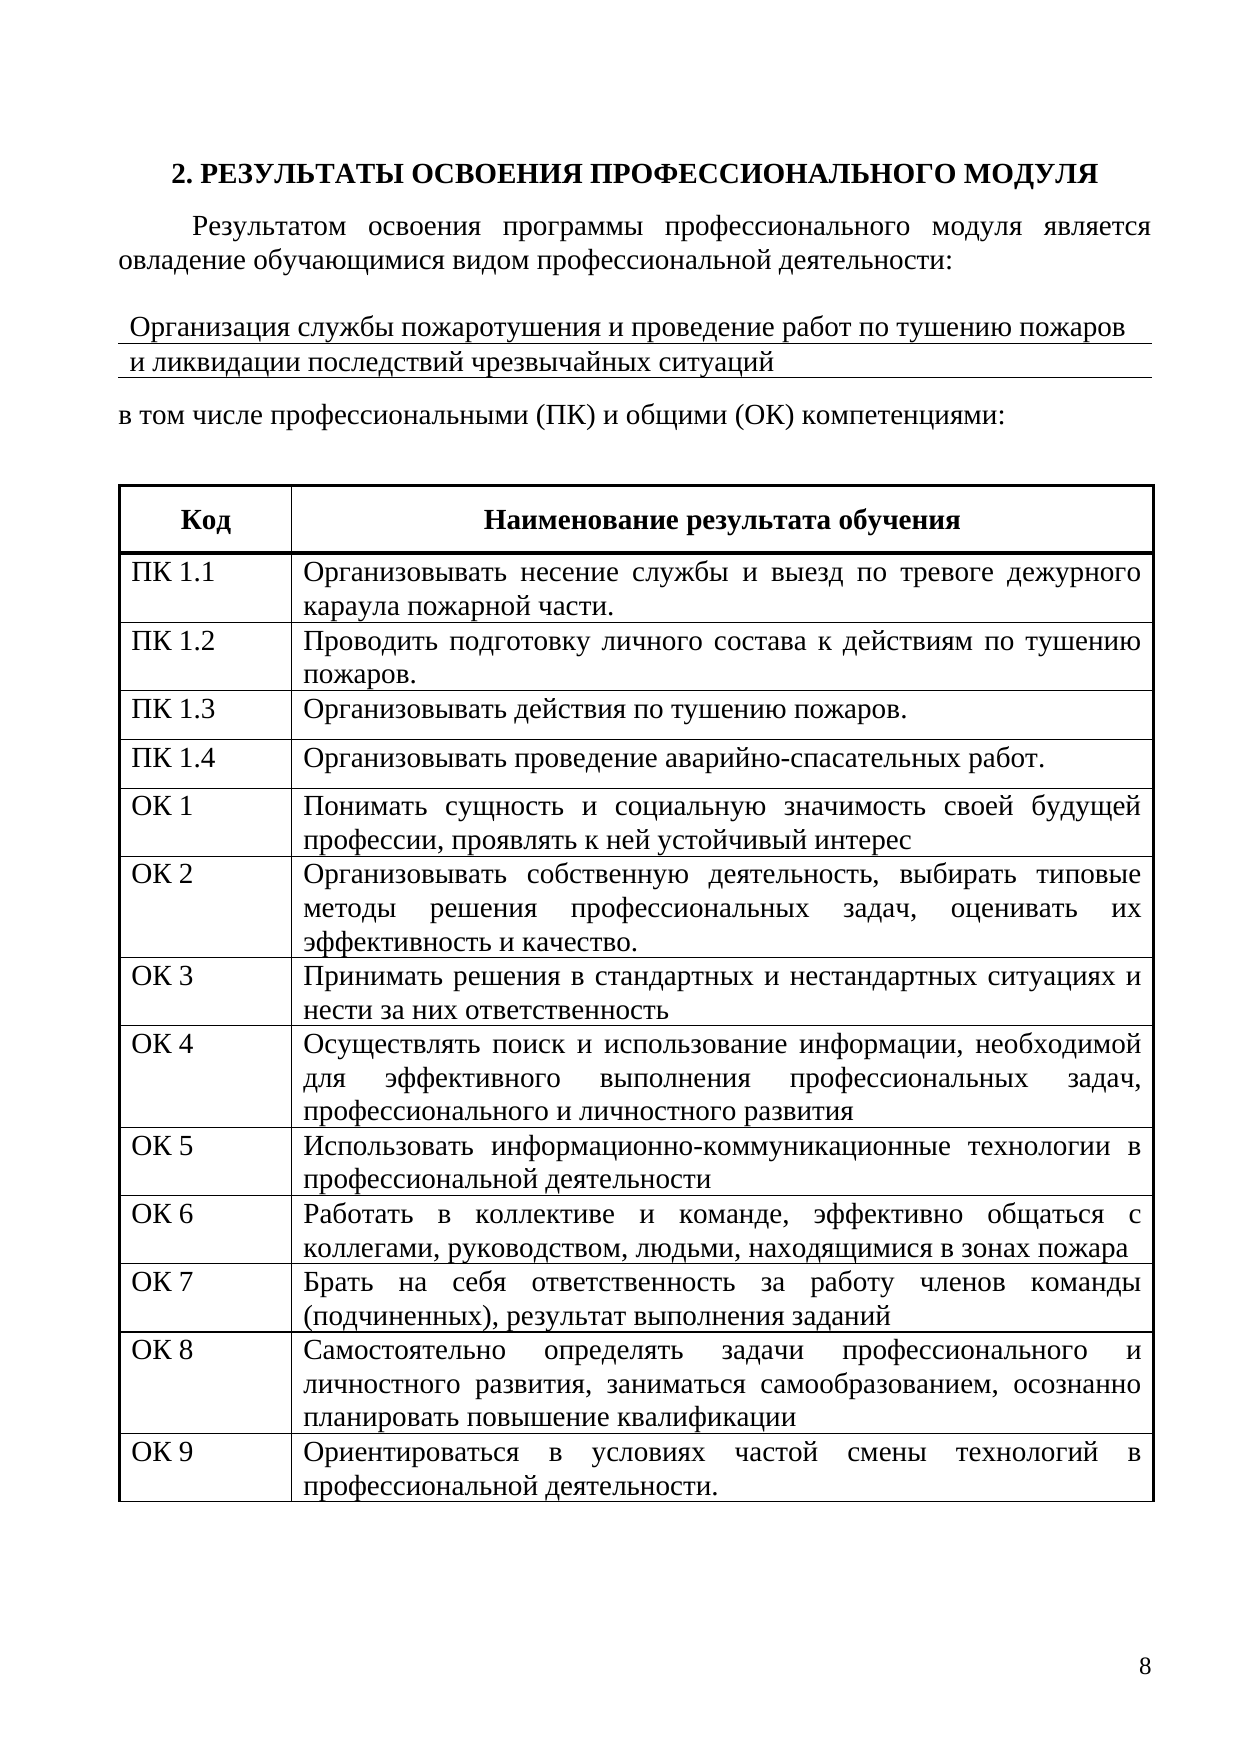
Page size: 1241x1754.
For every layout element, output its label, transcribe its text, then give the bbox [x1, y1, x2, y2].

table_cell Проводить подготовку личного состава к действиям по тушению пожаров. [292, 623, 1152, 690]
table_cell Понимать сущность и социальную значимость своей будущей профессии, проявлять к ней устойчивый интерес [292, 789, 1152, 856]
table_cell Ориентироваться в условиях частой смены технологий в профессиональной деятельности. [292, 1434, 1152, 1501]
table_cell ПК 1.4 [121, 740, 291, 787]
table_header Организация службы пожаротушения и проведение работ по тушению пожаров [118, 309, 1152, 343]
table_cell Использовать информационно-коммуникационные технологии в профессиональной деятельности [292, 1128, 1152, 1195]
text 2. РЕЗУЛЬТАТЫ ОСВОЕНИЯ ПРОФЕССИОНАЛЬНОГО МОДУЛЯ [118, 156, 1152, 189]
table_cell Принимать решения в стандартных и нестандартных ситуациях и нести за них ответственность [292, 958, 1152, 1025]
table_cell ОК 7 [121, 1264, 291, 1331]
table_cell Осуществлять поиск и использование информации, необходимой для эффективного выполнения профессиональных задач, профессионального и личностного развития [292, 1026, 1152, 1127]
table_cell ОК 1 [121, 789, 291, 856]
table_header Код [121, 487, 291, 551]
table_cell Самостоятельно определять задачи профессионального и личностного развития, заниматься самообразованием, осознанно планировать повышение квалификации [292, 1333, 1152, 1433]
table_cell ПК 1.1 [121, 555, 291, 622]
table_cell Организовывать действия по тушению пожаров. [292, 691, 1152, 739]
table_cell ПК 1.3 [121, 691, 291, 739]
table_cell Организовывать несение службы и выезд по тревоге дежурного караула пожарной части. [292, 555, 1152, 622]
table_cell ОК 8 [121, 1333, 291, 1433]
table_cell и ликвидации последствий чрезвычайных ситуаций [118, 344, 1152, 377]
table_header Наименование результата обучения [292, 487, 1152, 551]
text Результатом освоения программы профессионального модуля является овладение обучающимися видом профессиональной деятельности: [118, 208, 1152, 276]
table_cell ОК 9 [121, 1434, 291, 1501]
table_cell Работать в коллективе и команде, эффективно общаться с коллегами, руководством, людьми, находящимися в зонах пожара [292, 1196, 1152, 1263]
table_cell ОК 6 [121, 1196, 291, 1263]
table_cell Организовывать собственную деятельность, выбирать типовые методы решения профессиональных задач, оценивать их эффективность и качество. [292, 857, 1152, 957]
table_cell Организовывать проведение аварийно-спасательных работ. [292, 740, 1152, 787]
table_cell ОК 3 [121, 958, 291, 1025]
table_cell ПК 1.2 [121, 623, 291, 690]
table_cell Брать на себя ответственность за работу членов команды (подчиненных), результат выполнения заданий [292, 1264, 1152, 1331]
text в том числе профессиональными (ПК) и общими (ОК) компетенциями: [118, 397, 1152, 431]
table_cell ОК 5 [121, 1128, 291, 1195]
table_cell ОК 4 [121, 1026, 291, 1127]
table_cell ОК 2 [121, 857, 291, 957]
